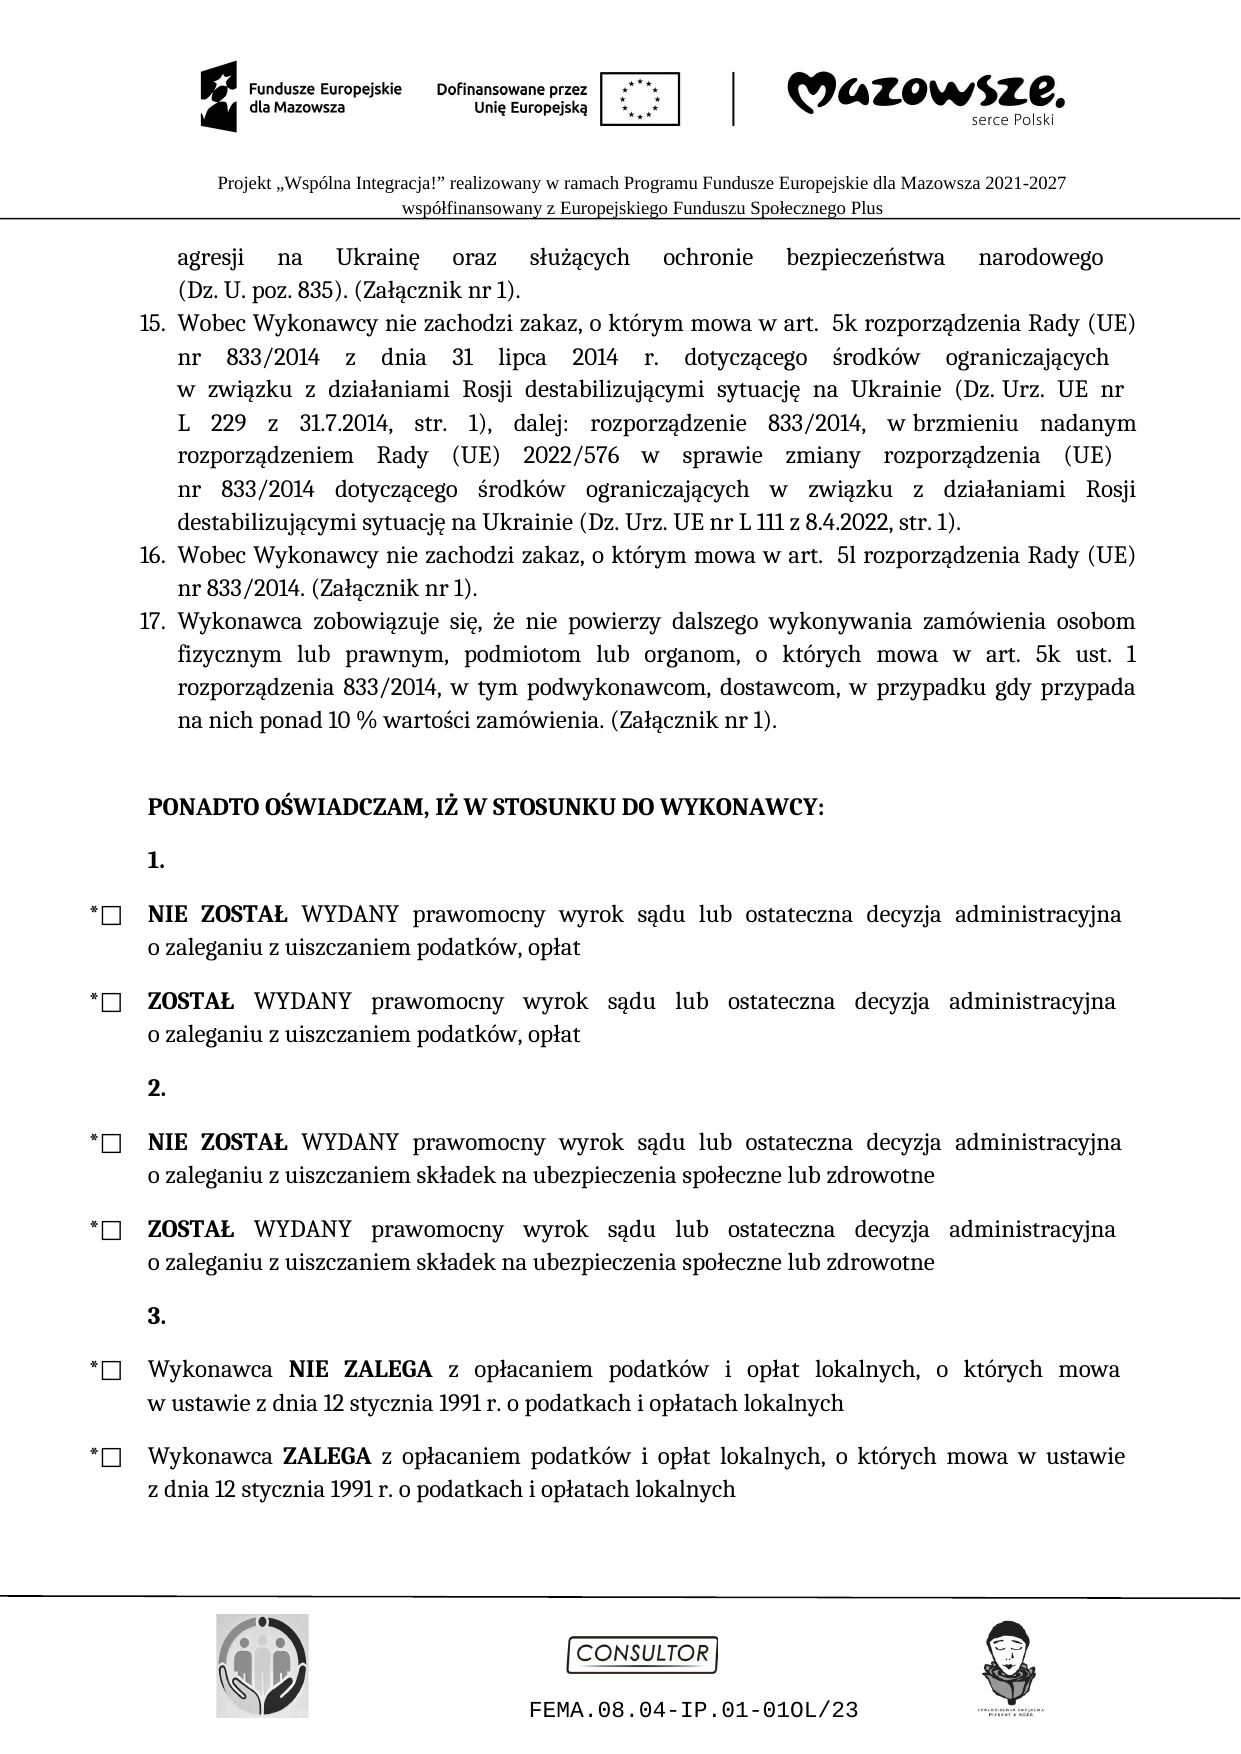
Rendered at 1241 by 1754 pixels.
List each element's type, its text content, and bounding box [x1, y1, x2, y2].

text 2. [148, 1074, 1137, 1103]
text 3. [148, 1302, 1137, 1330]
picture [955, 1615, 1063, 1719]
text 1. [148, 846, 1137, 875]
list Wobec Wykonawcy nie zachodzi zakaz, o którym mowa w art. 5l rozporządzenia Rady (UE) nr 833/2014. (Załącznik nr 1). [140, 541, 1137, 602]
text *□ NIE ZOSTAŁ WYDANY prawomocny wyrok sądu lub ostateczna decyzja administracyjna o zaleganiu z uiszczaniem podatków, opłat [89, 900, 1137, 962]
text *□ ZOSTAŁ WYDANY prawomocny wyrok sądu lub ostateczna decyzja administracyjna o zaleganiu z uiszczaniem podatków, opłat [89, 987, 1137, 1049]
text *□ Wykonawca NIE ZALEGA z opłacaniem podatków i opłat lokalnych, o których mowa w ustawie z dnia 12 stycznia 1991 r. o podatkach i opłatach lokalnych [89, 1355, 1137, 1417]
text *□ ZOSTAŁ WYDANY prawomocny wyrok sądu lub ostateczna decyzja administracyjna o zaleganiu z uiszczaniem składek na ubezpieczenia społeczne lub zdrowotne [89, 1215, 1137, 1276]
list Wobec Wykonawcy nie zachodzi zakaz, o którym mowa w art. 5k rozporządzenia Rady (UE) nr 833/2014 z dnia 31 lipca 2014 r. dotyczącego środków ograniczających w związku z działaniami Rosji destabilizującymi sytuację na Ukrainie (Dz. Urz. UE nr L 229 z 31.7.2014, str. 1), dalej: rozporządzenie 833/2014, w brzmieniu nadanym rozporządzeniem Rady (UE) 2022/576 w sprawie zmiany rozporządzenia (UE) nr 833/2014 dotyczącego środków ograniczających w związku z działaniami Rosji destabilizującymi sytuację na Ukrainie (Dz. Urz. UE nr L 111 z 8.4.2022, str. 1). [140, 309, 1137, 536]
picture [216, 1614, 309, 1718]
picture [566, 1636, 718, 1674]
list Wykonawca zobowiązuje się, że nie powierzy dalszego wykonywania zamówienia osobom fizycznym lub prawnym, podmiotom lub organom, o których mowa w art. 5k ust. 1 rozporządzenia 833/2014, w tym podwykonawcom, dostawcom, w przypadku gdy przypada na nich ponad 10 % wartości zamówienia. (Załącznik nr 1). [140, 607, 1137, 734]
picture [185, 44, 1085, 145]
text *□ Wykonawca ZALEGA z opłacaniem podatków i opłat lokalnych, o których mowa w ustawie z dnia 12 stycznia 1991 r. o podatkach i opłatach lokalnych [89, 1442, 1137, 1504]
text *□ NIE ZOSTAŁ WYDANY prawomocny wyrok sądu lub ostateczna decyzja administracyjna o zaleganiu z uiszczaniem składek na ubezpieczenia społeczne lub zdrowotne [89, 1128, 1137, 1189]
text PONADTO OŚWIADCZAM, IŻ W STOSUNKU DO WYKONAWCY: [148, 792, 1137, 821]
